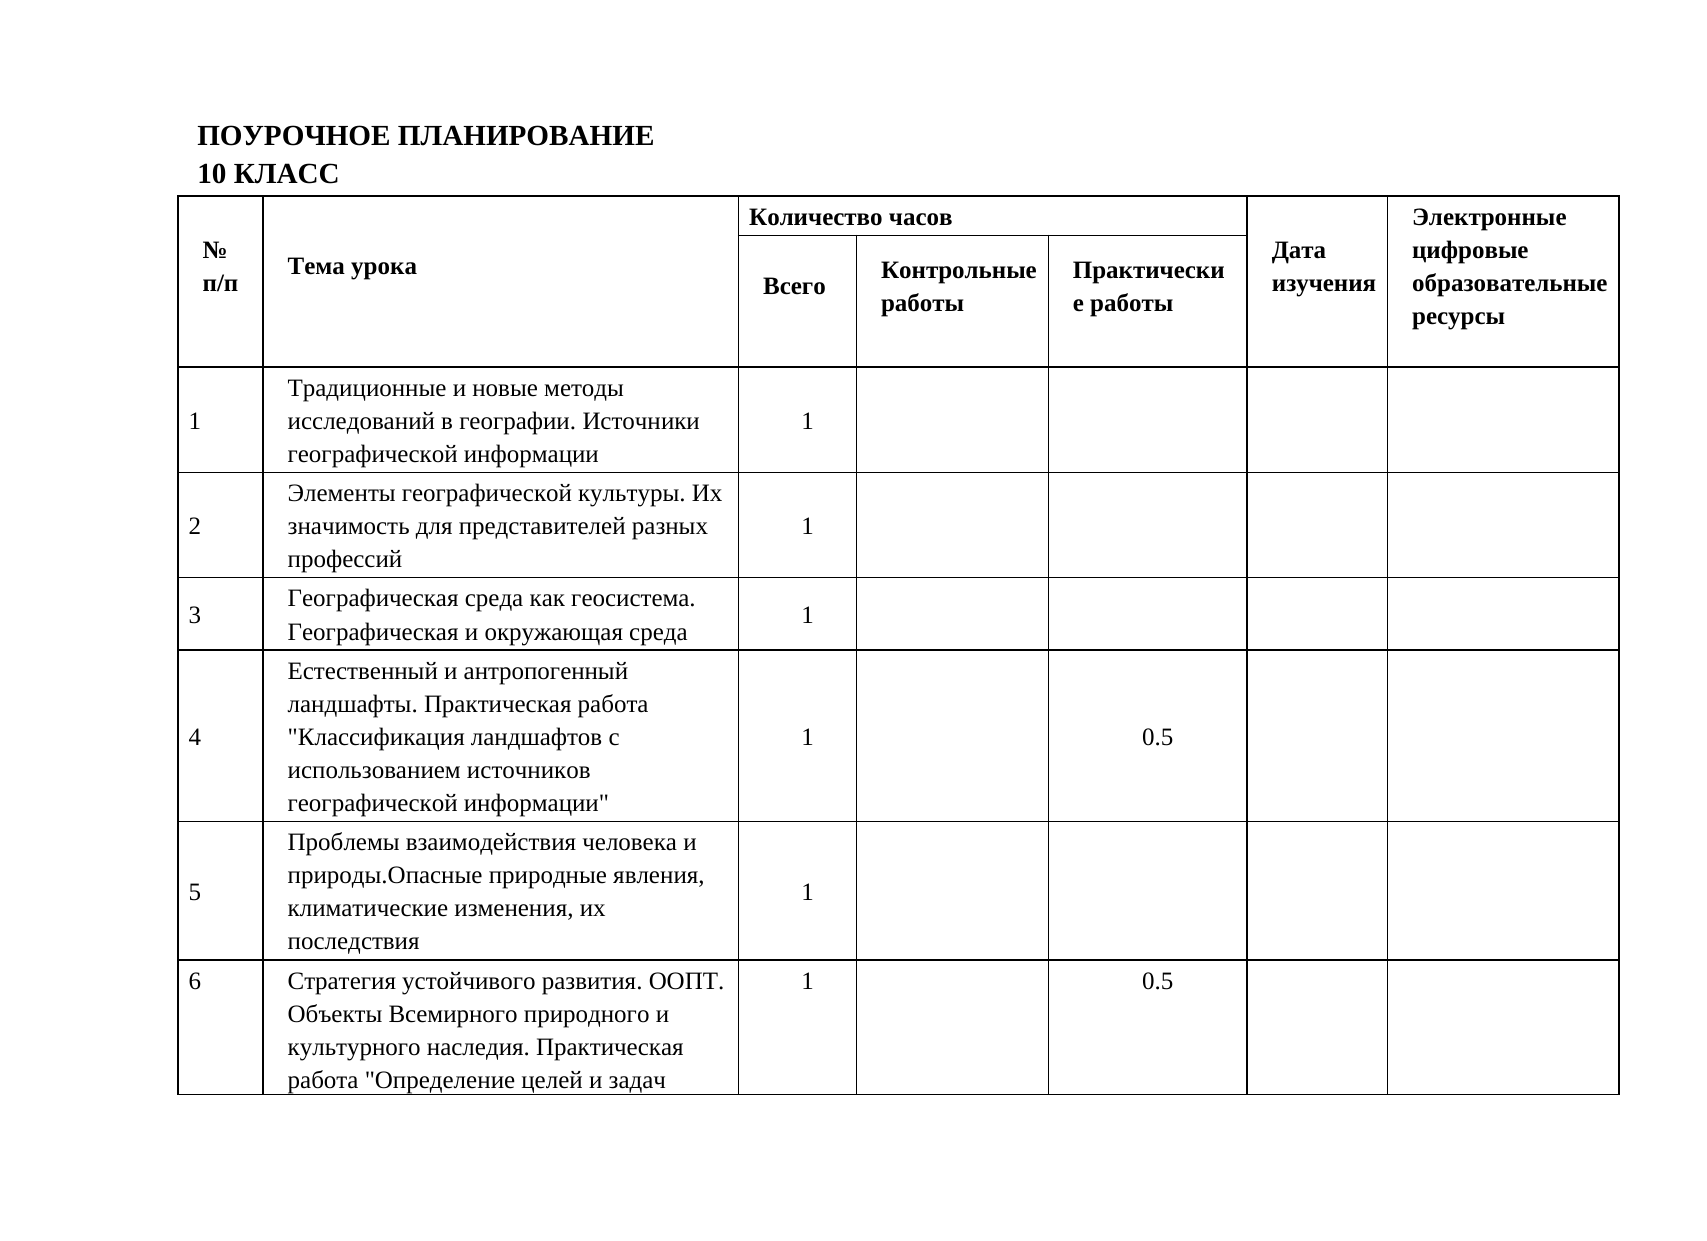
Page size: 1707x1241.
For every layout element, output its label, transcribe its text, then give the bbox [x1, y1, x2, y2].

table_cell [1388, 651, 1618, 821]
table_cell [1388, 822, 1618, 959]
table_cell 1 [739, 822, 856, 959]
table_cell [1388, 368, 1618, 471]
table_cell Контрольные работы [857, 236, 1048, 366]
text 10 КЛАСС [190, 157, 1618, 190]
table_cell 5 [179, 822, 262, 959]
table_header Дата изучения [1248, 197, 1387, 366]
table_cell 1 [739, 473, 856, 577]
table_cell Практические работы [1049, 236, 1246, 366]
table_cell 2 [179, 473, 262, 577]
table_cell [1248, 822, 1387, 959]
table_cell [1248, 473, 1387, 577]
table_cell 1 [179, 368, 262, 471]
table_cell Естественный и антропогенный ландшафты. Практическая работа "Классификация ландшафтов с использованием источников географической информации" [264, 651, 738, 821]
table_cell 4 [179, 651, 262, 821]
table_cell [857, 822, 1048, 959]
table_cell 1 [739, 578, 856, 649]
table_cell [1388, 578, 1618, 649]
table_cell [1248, 578, 1387, 649]
table_cell [857, 961, 1048, 1094]
table_cell [857, 473, 1048, 577]
table_cell Всего [739, 236, 856, 366]
table_cell [857, 578, 1048, 649]
text ПОУРОЧНОЕ ПЛАНИРОВАНИЕ [190, 118, 1618, 152]
table_header № п/п [179, 197, 262, 366]
table_cell 3 [179, 578, 262, 649]
table_cell [1049, 578, 1246, 649]
table_cell [1049, 822, 1246, 959]
table_header Тема урока [264, 197, 738, 366]
table_cell Традиционные и новые методы исследований в географии. Источники географической информации [264, 368, 738, 471]
table_cell 1 [739, 368, 856, 471]
table_header Количество часов [739, 197, 1246, 234]
table_cell [857, 368, 1048, 471]
table_cell [1248, 961, 1387, 1094]
table_cell Географическая среда как геосистема. Географическая и окружающая среда [264, 578, 738, 649]
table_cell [264, 961, 738, 1094]
table_cell 1 [739, 961, 856, 1094]
table_cell [1248, 651, 1387, 821]
table_header Электронные цифровые образовательные ресурсы [1388, 197, 1618, 366]
table_cell [1248, 368, 1387, 471]
table_cell Проблемы взаимодействия человека и природы.Опасные природные явления, климатические изменения, их последствия [264, 822, 738, 959]
table_cell 0.5 [1049, 651, 1246, 821]
table_cell 6 [179, 961, 262, 1094]
table_cell 0.5 [1049, 961, 1246, 1094]
table_cell Элементы географической культуры. Их значимость для представителей разных профессий [264, 473, 738, 577]
table_cell [1388, 961, 1618, 1094]
table_cell [1049, 473, 1246, 577]
table_cell 1 [739, 651, 856, 821]
table_cell [1049, 368, 1246, 471]
table_cell [857, 651, 1048, 821]
table_cell [1388, 473, 1618, 577]
